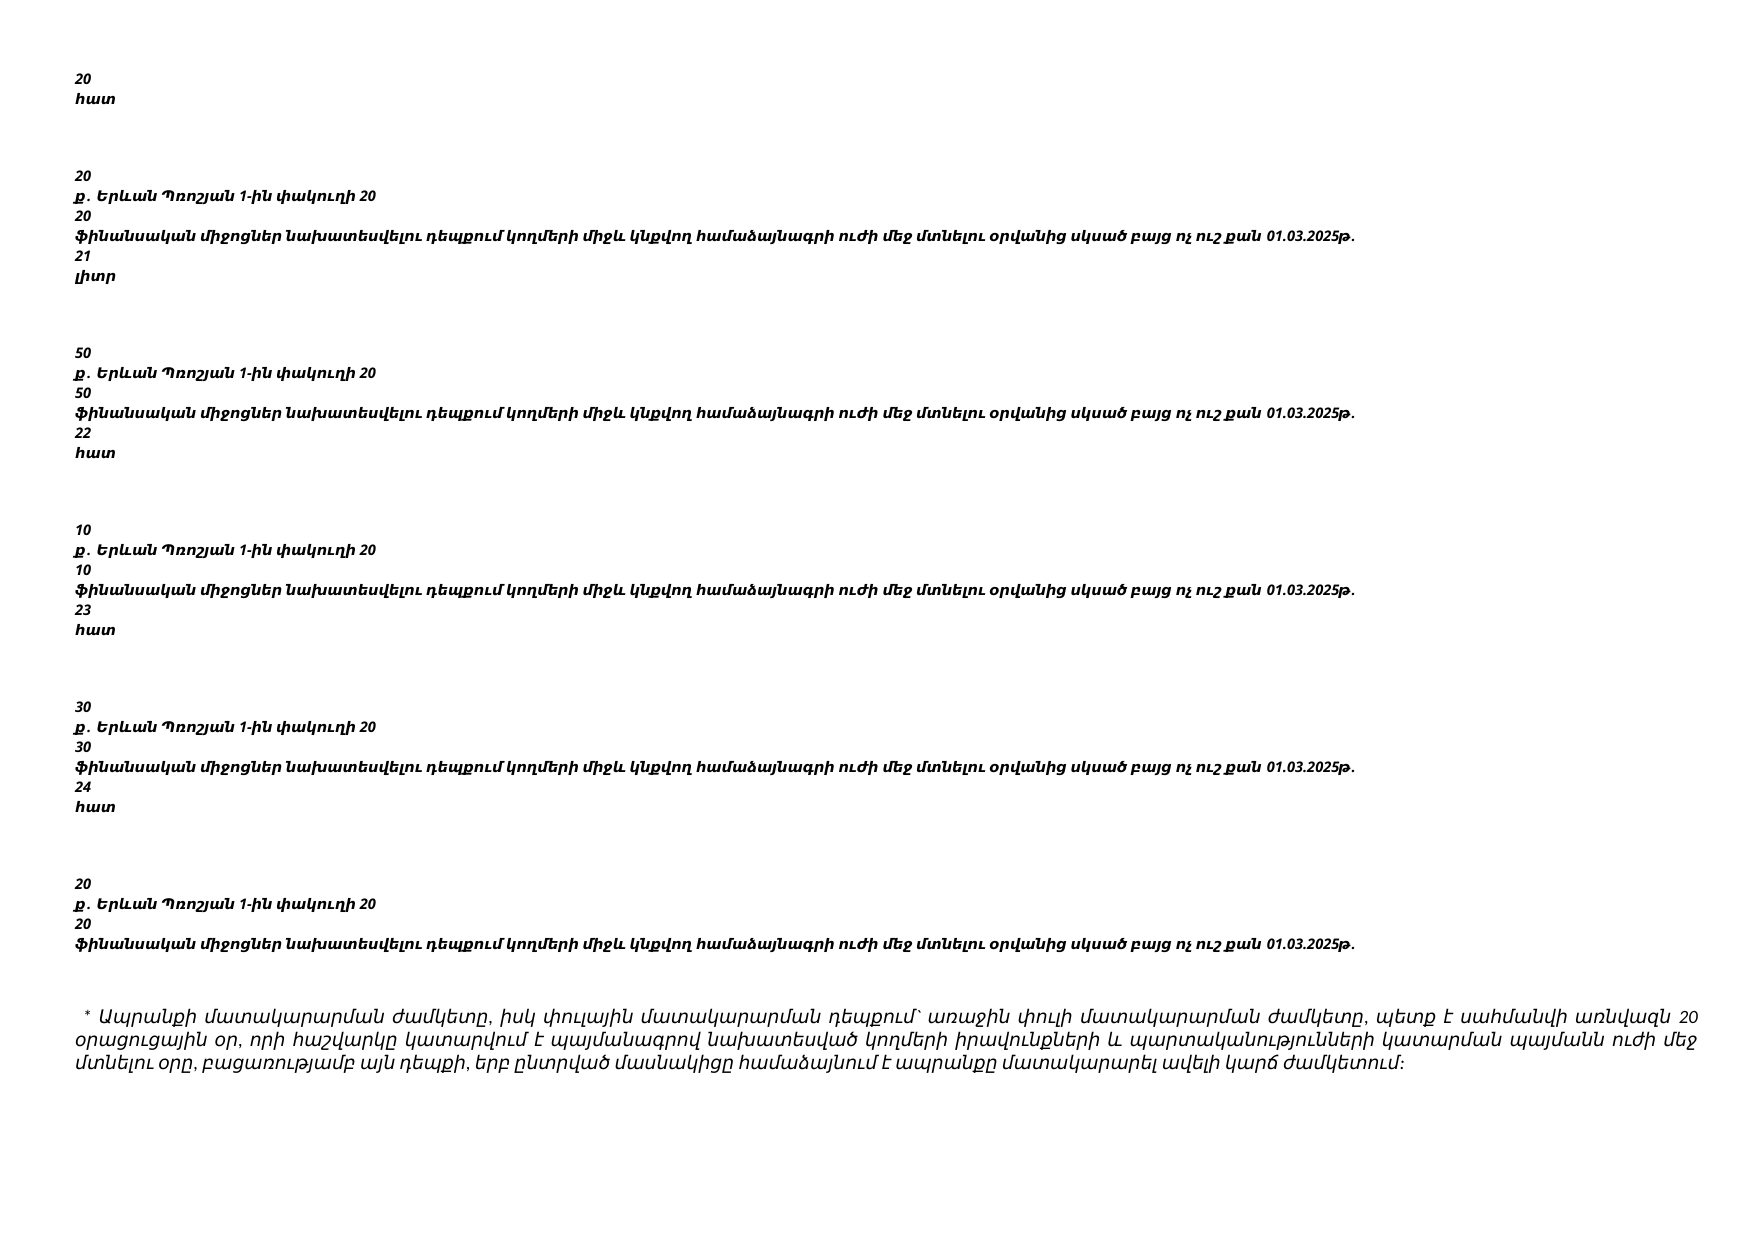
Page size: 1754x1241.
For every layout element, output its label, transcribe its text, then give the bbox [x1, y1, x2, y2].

text * Ապրանքի մատակարարման ժամկետը, իսկ փուլային մատակարարման դեպքում` առաջին փուլի մատակարարման ժամկետը, պետք է սահմանվի առնվազն 20 օրացուցային օր, որի հաշվարկը կատարվում է պայմանագրով նախատեսված կողմերի իրավունքների և պարտականությունների կատարման պայմանն ուժի մեջ մտնելու օրը, բացառությամբ այն դեպքի, երբ ընտրված մասնակիցը համաձայնում է ապրանքը մատակարարել ավելի կարճ ժամկետում: [75, 1005, 1698, 1074]
